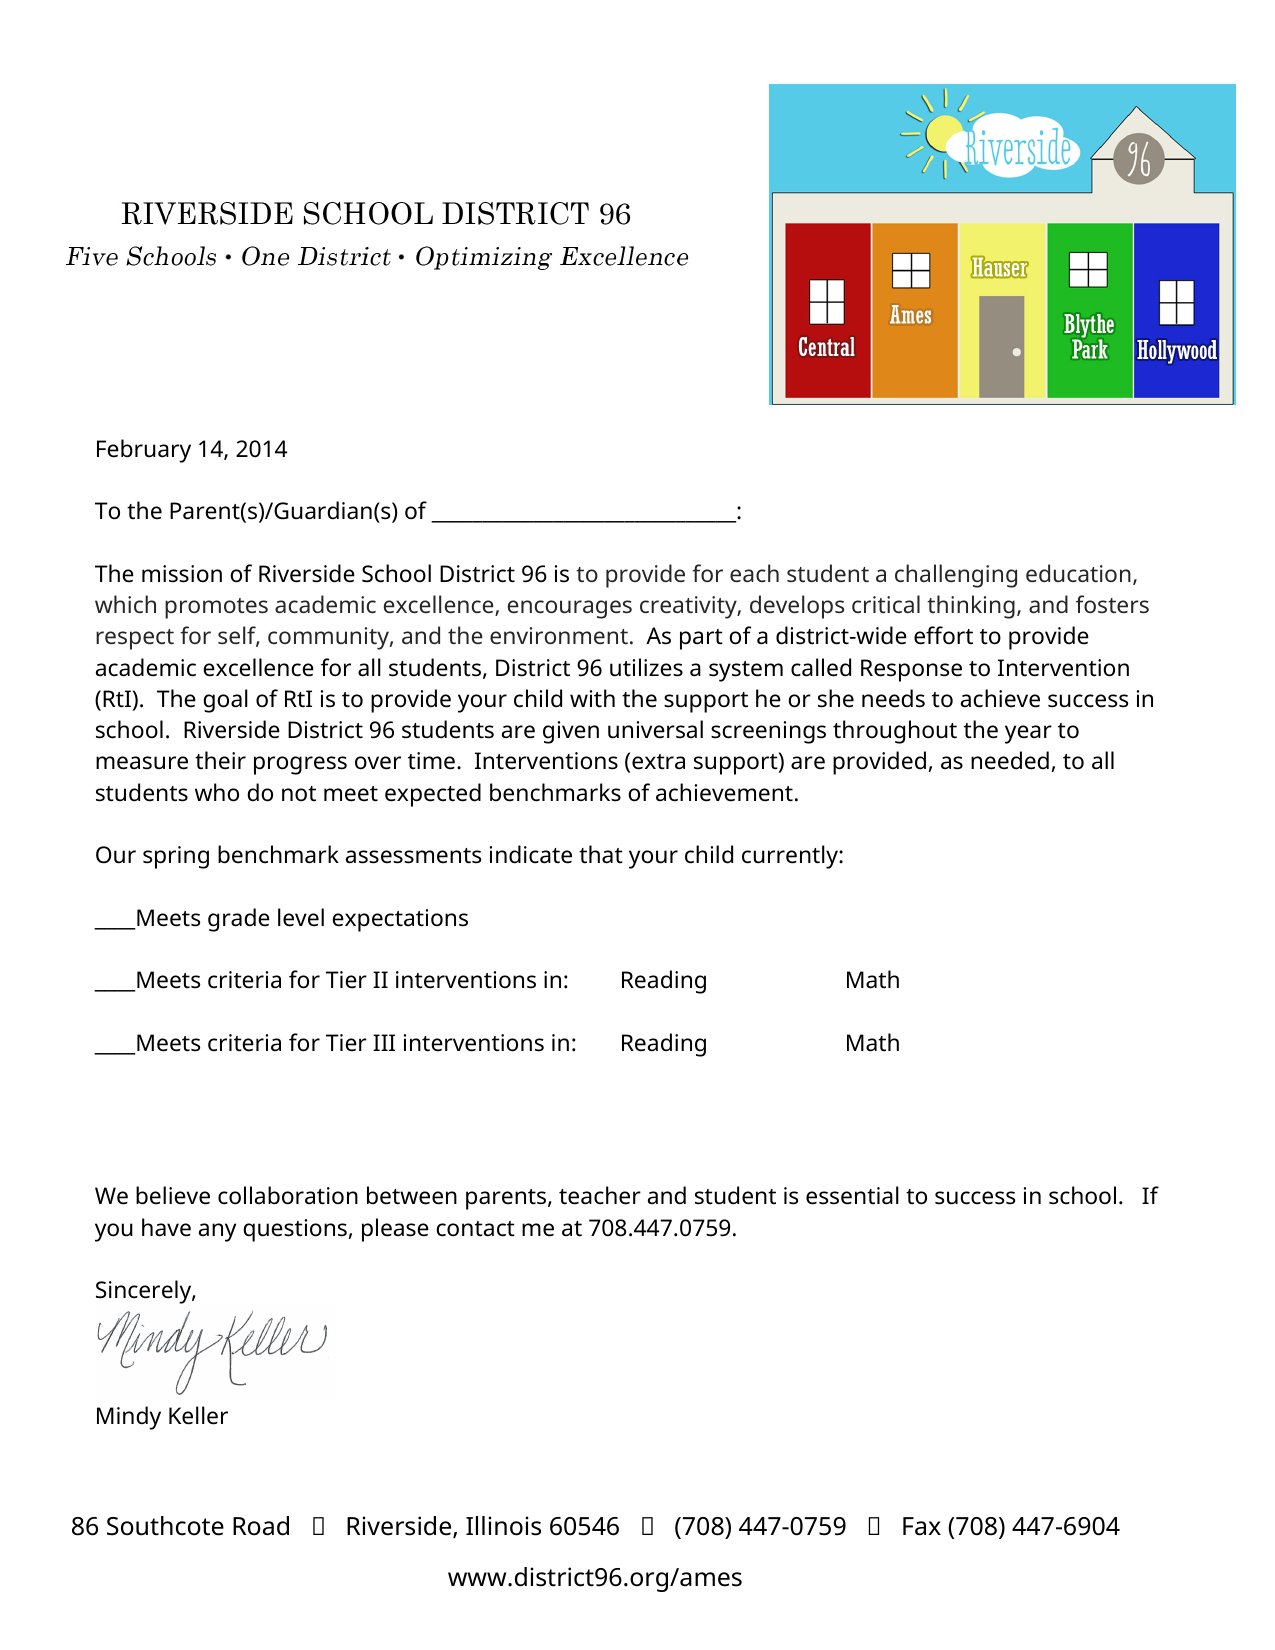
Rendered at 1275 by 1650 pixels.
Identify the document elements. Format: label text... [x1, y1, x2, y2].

text February 14, 2014 [94, 433, 1181, 464]
text ____Meets criteria for Tier II interventions in: Reading Math [94, 964, 1181, 995]
text Mindy Keller [94, 1400, 1181, 1431]
picture [94, 1305, 338, 1400]
text ____Meets grade level expectations [94, 902, 1181, 933]
text Our spring benchmark assessments indicate that your child currently: [94, 839, 1181, 870]
text To the Parent(s)/Guardian(s) of ______________________________: [94, 495, 1181, 527]
text Sincerely, [94, 1274, 1181, 1305]
text We believe collaboration between parents, teacher and student is essential to success in school. If you have any questions, please contact me at 708.447.0759. [94, 1180, 1181, 1243]
picture [0, 28, 1275, 433]
text The mission of Riverside School District 96 is to provide for each student a challenging education, which promotes academic excellence, encourages creativity, develops critical thinking, and fosters respect for self, community, and the environment. As part of a district-wide effort to provide academic excellence for all students, District 96 utilizes a system called Response to Intervention (RtI). The goal of RtI is to provide your child with the support he or she needs to achieve success in school. Riverside District 96 students are given universal screenings throughout the year to measure their progress over time. Interventions (extra support) are provided, as needed, to all students who do not meet expected benchmarks of achievement. [94, 558, 1181, 808]
text ____Meets criteria for Tier III interventions in: Reading Math [94, 1027, 1181, 1058]
